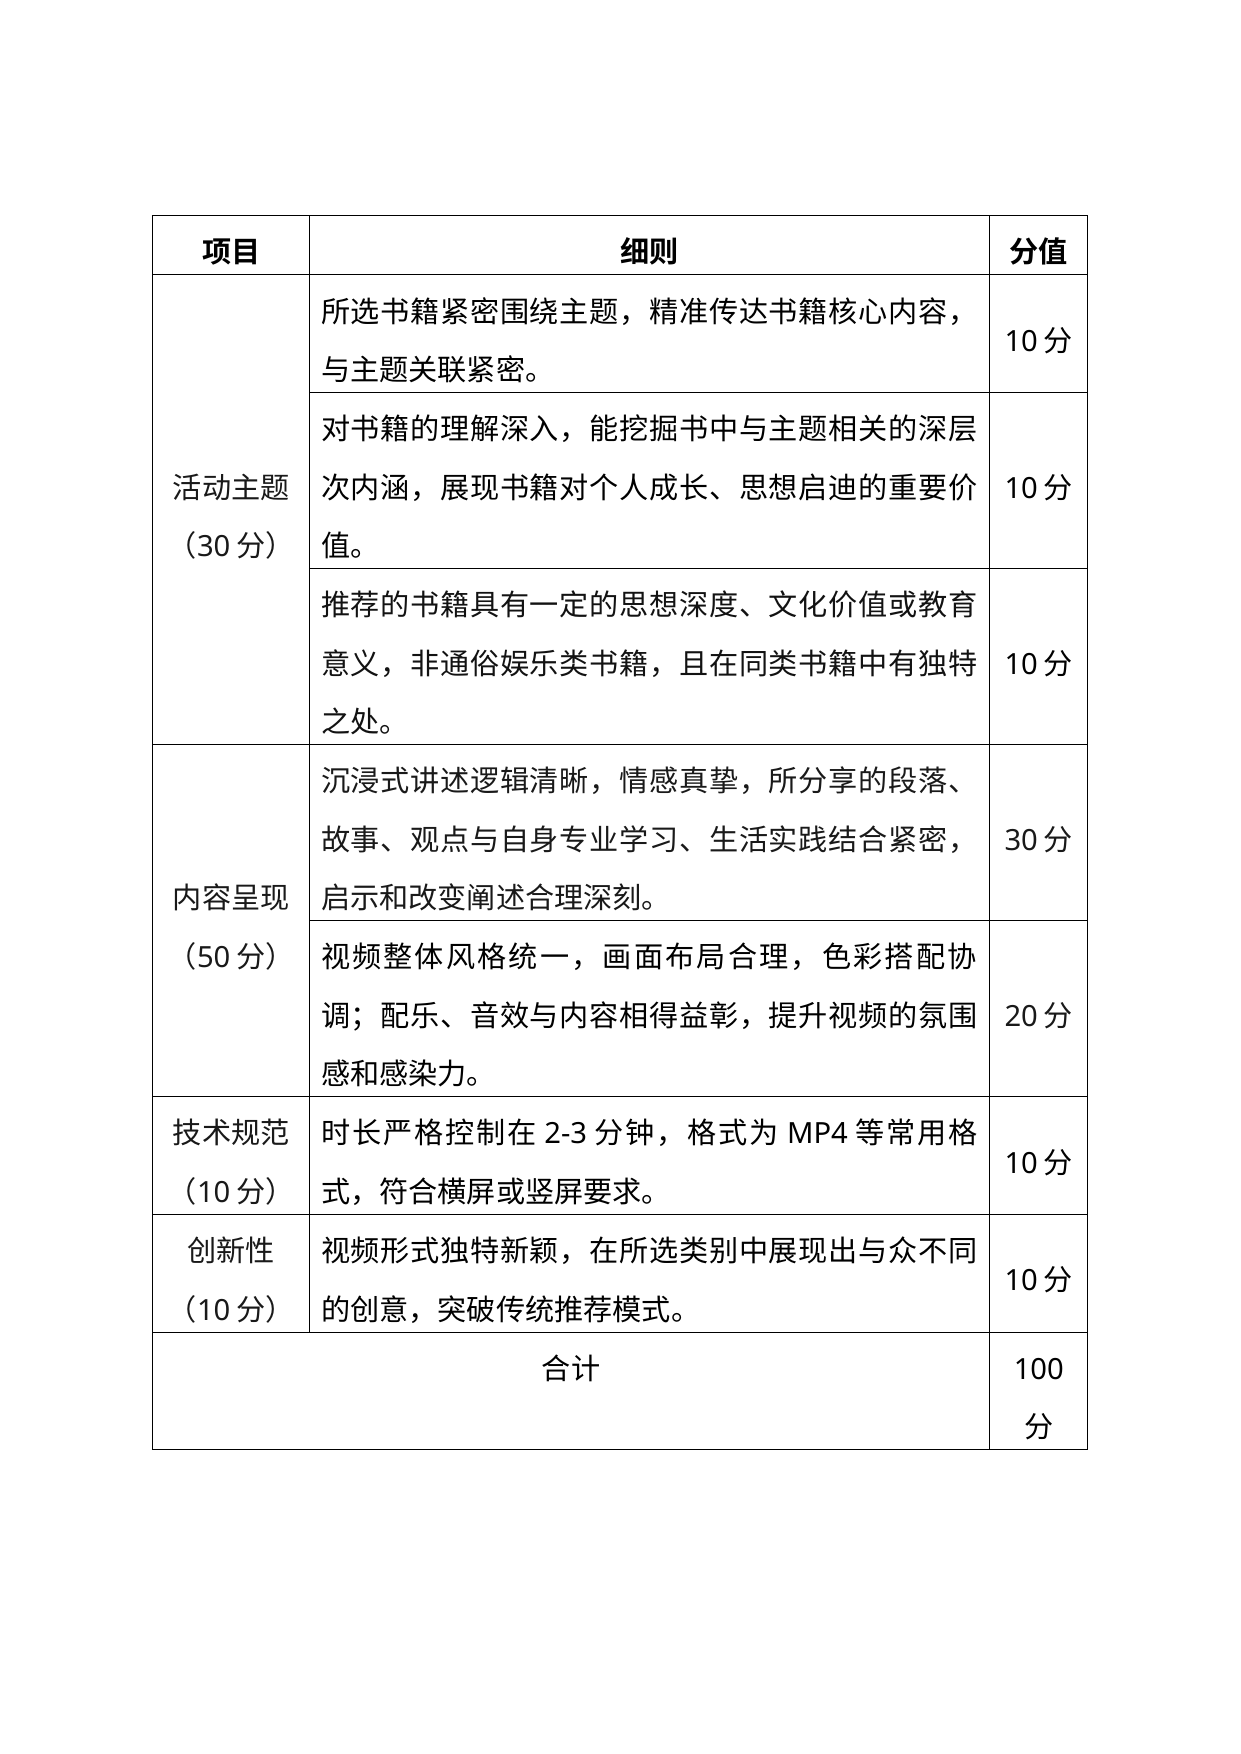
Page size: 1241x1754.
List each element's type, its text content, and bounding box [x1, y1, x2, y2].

table_cell 视频形式独特新颖，在所选类别中展现出与众不同的创意，突破传统推荐模式。 [310, 1215, 989, 1332]
table_cell 视频整体风格统一，画面布局合理，色彩搭配协调；配乐、音效与内容相得益彰，提升视频的氛围感和感染力。 [310, 921, 989, 1096]
table_cell 创新性 （10分） [153, 1215, 309, 1332]
table_cell 内容呈现 （50分） [153, 745, 309, 1096]
table_cell 10分 [990, 569, 1087, 744]
table_cell 活动主题 （30分） [153, 275, 309, 744]
table_cell 10分 [990, 1215, 1087, 1332]
table_cell 时长严格控制在2-3分钟，格式为MP4等常用格式，符合横屏或竖屏要求。 [310, 1097, 989, 1214]
table_cell 100分 [990, 1333, 1087, 1449]
table_cell 沉浸式讲述逻辑清晰，情感真挚，所分享的段落、故事、观点与自身专业学习、生活实践结合紧密，启示和改变阐述合理深刻。 [310, 745, 989, 920]
table_cell 10分 [990, 275, 1087, 392]
table_cell 合计 [153, 1333, 989, 1449]
table_cell 30分 [990, 745, 1087, 920]
table_header 细则 [310, 216, 989, 274]
table_cell 技术规范 （10分） [153, 1097, 309, 1214]
table_header 项目 [153, 216, 309, 274]
table_cell 10分 [990, 1097, 1087, 1214]
table_header 分值 [990, 216, 1087, 274]
table_cell 20分 [990, 921, 1087, 1096]
table_cell 10分 [990, 393, 1087, 568]
